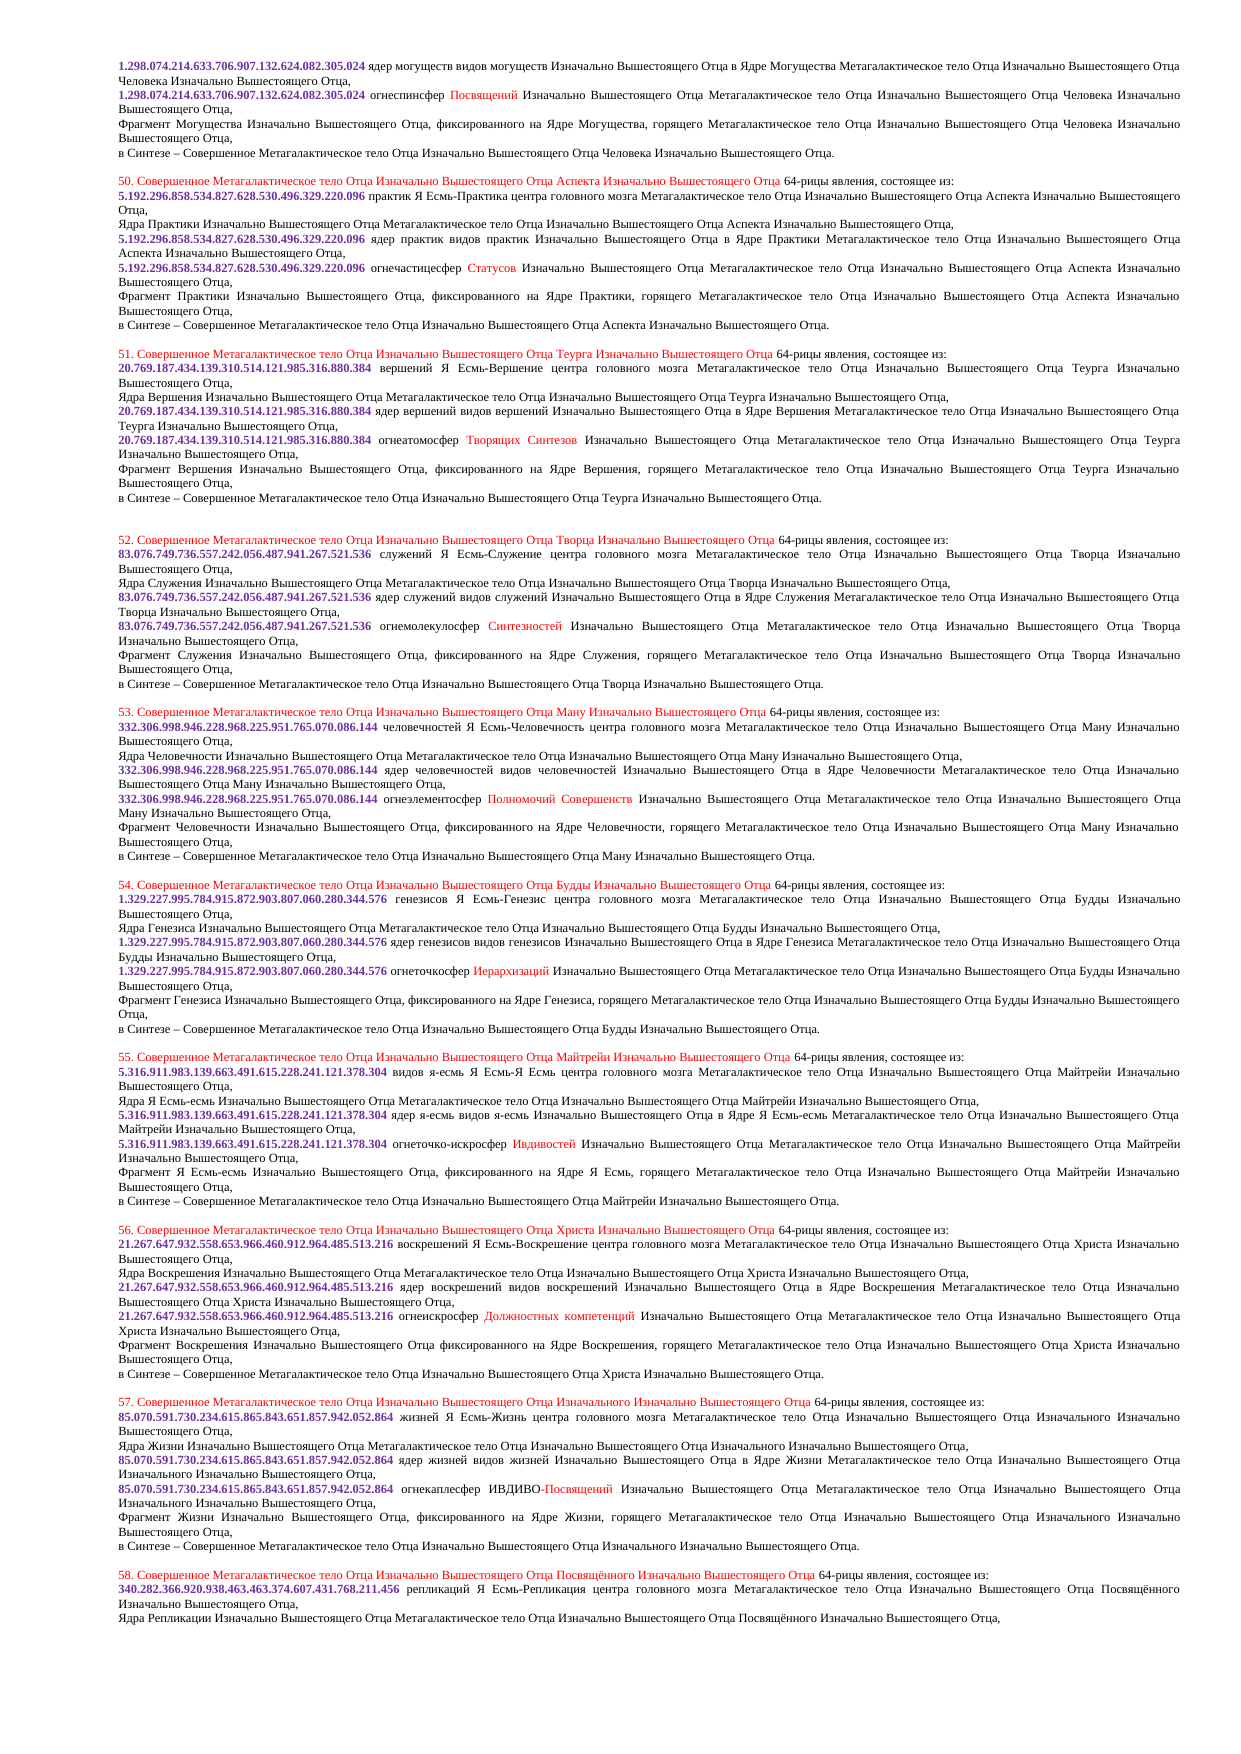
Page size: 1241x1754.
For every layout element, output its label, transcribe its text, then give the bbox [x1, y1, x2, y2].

text 332.306.998.946.228.968.225.951.765.070.086.144 ядер человечностей видов человечностей Изначально Вышестоящего Отца в Ядре Человечности Метагалактическое тело Отца Изначально Вышестоящего Отца Ману Изначально Вышестоящего Отца, [118, 763, 1181, 791]
text 332.306.998.946.228.968.225.951.765.070.086.144 человечностей Я Есмь-Человечность центра головного мозга Метагалактическое тело Отца Изначально Вышестоящего Отца Ману Изначально Вышестоящего Отца, [118, 719, 1181, 748]
text 58. Совершенное Метагалактическое тело Отца Изначально Вышестоящего Отца Посвящённого Изначально Вышестоящего Отца 64-рицы явления, состоящее из: [118, 1568, 1181, 1582]
text 56. Совершенное Метагалактическое тело Отца Изначально Вышестоящего Отца Христа Изначально Вышестоящего Отца 64-рицы явления, состоящее из: [118, 1223, 1181, 1237]
text 1.329.227.995.784.915.872.903.807.060.280.344.576 ядер генезисов видов генезисов Изначально Вышестоящего Отца в Ядре Генезиса Метагалактическое тело Отца Изначально Вышестоящего Отца Будды Изначально Вышестоящего Отца, [118, 935, 1181, 964]
text в Синтезе – Совершенное Метагалактическое тело Отца Изначально Вышестоящего Отца Майтрейи Изначально Вышестоящего Отца. [118, 1194, 1181, 1208]
text Ядра Служения Изначально Вышестоящего Отца Метагалактическое тело Отца Изначально Вышестоящего Отца Творца Изначально Вышестоящего Отца, [118, 576, 1181, 590]
text Фрагмент Вершения Изначально Вышестоящего Отца, фиксированного на Ядре Вершения, горящего Метагалактическое тело Отца Изначально Вышестоящего Отца Теурга Изначально Вышестоящего Отца, [118, 462, 1181, 490]
text Фрагмент Человечности Изначально Вышестоящего Отца, фиксированного на Ядре Человечности, горящего Метагалактическое тело Отца Изначально Вышестоящего Отца Ману Изначально Вышестоящего Отца, [118, 820, 1181, 849]
text 85.070.591.730.234.615.865.843.651.857.942.052.864 жизней Я Есмь-Жизнь центра головного мозга Метагалактическое тело Отца Изначально Вышестоящего Отца Изначального Изначально Вышестоящего Отца, [118, 1409, 1181, 1438]
text в Синтезе – Совершенное Метагалактическое тело Отца Изначально Вышестоящего Отца Христа Изначально Вышестоящего Отца. [118, 1366, 1181, 1381]
text Ядра Я Есмь-есмь Изначально Вышестоящего Отца Метагалактическое тело Отца Изначально Вышестоящего Отца Майтрейи Изначально Вышестоящего Отца, [118, 1093, 1181, 1108]
text 5.192.296.858.534.827.628.530.496.329.220.096 огнечастицесфер Статусов Изначально Вышестоящего Отца Метагалактическое тело Отца Изначально Вышестоящего Отца Аспекта Изначально Вышестоящего Отца, [118, 260, 1181, 289]
text Ядра Репликации Изначально Вышестоящего Отца Метагалактическое тело Отца Изначально Вышестоящего Отца Посвящённого Изначально Вышестоящего Отца, [118, 1611, 1181, 1625]
text 1.298.074.214.633.706.907.132.624.082.305.024 огнеспинсфер Посвящений Изначально Вышестоящего Отца Метагалактическое тело Отца Изначально Вышестоящего Отца Человека Изначально Вышестоящего Отца, [118, 88, 1181, 117]
text 83.076.749.736.557.242.056.487.941.267.521.536 ядер служений видов служений Изначально Вышестоящего Отца в Ядре Служения Метагалактическое тело Отца Изначально Вышестоящего Отца Творца Изначально Вышестоящего Отца, [118, 590, 1181, 619]
text 50. Совершенное Метагалактическое тело Отца Изначально Вышестоящего Отца Аспекта Изначально Вышестоящего Отца 64-рицы явления, состоящее из: [118, 174, 1181, 188]
text в Синтезе – Совершенное Метагалактическое тело Отца Изначально Вышестоящего Отца Аспекта Изначально Вышестоящего Отца. [118, 318, 1181, 332]
text 21.267.647.932.558.653.966.460.912.964.485.513.216 воскрешений Я Есмь-Воскрешение центра головного мозга Метагалактическое тело Отца Изначально Вышестоящего Отца Христа Изначально Вышестоящего Отца, [118, 1237, 1181, 1266]
text Фрагмент Могущества Изначально Вышестоящего Отца, фиксированного на Ядре Могущества, горящего Метагалактическое тело Отца Изначально Вышестоящего Отца Человека Изначально Вышестоящего Отца, [118, 117, 1181, 145]
text 5.316.911.983.139.663.491.615.228.241.121.378.304 видов я-есмь Я Есмь-Я Есмь центра головного мозга Метагалактическое тело Отца Изначально Вышестоящего Отца Майтрейи Изначально Вышестоящего Отца, [118, 1064, 1181, 1093]
text 55. Совершенное Метагалактическое тело Отца Изначально Вышестоящего Отца Майтрейи Изначально Вышестоящего Отца 64-рицы явления, состоящее из: [118, 1050, 1181, 1064]
text 51. Совершенное Метагалактическое тело Отца Изначально Вышестоящего Отца Теурга Изначально Вышестоящего Отца 64-рицы явления, состоящее из: [118, 347, 1181, 361]
text 54. Совершенное Метагалактическое тело Отца Изначально Вышестоящего Отца Будды Изначально Вышестоящего Отца 64-рицы явления, состоящее из: [118, 878, 1181, 892]
text Фрагмент Я Есмь-есмь Изначально Вышестоящего Отца, фиксированного на Ядре Я Есмь, горящего Метагалактическое тело Отца Изначально Вышестоящего Отца Майтрейи Изначально Вышестоящего Отца, [118, 1165, 1181, 1194]
text 83.076.749.736.557.242.056.487.941.267.521.536 служений Я Есмь-Служение центра головного мозга Метагалактическое тело Отца Изначально Вышестоящего Отца Творца Изначально Вышестоящего Отца, [118, 547, 1181, 576]
text Фрагмент Служения Изначально Вышестоящего Отца, фиксированного на Ядре Служения, горящего Метагалактическое тело Отца Изначально Вышестоящего Отца Творца Изначально Вышестоящего Отца, [118, 648, 1181, 676]
text 57. Совершенное Метагалактическое тело Отца Изначально Вышестоящего Отца Изначального Изначально Вышестоящего Отца 64-рицы явления, состоящее из: [118, 1395, 1181, 1409]
text в Синтезе – Совершенное Метагалактическое тело Отца Изначально Вышестоящего Отца Ману Изначально Вышестоящего Отца. [118, 849, 1181, 863]
text 5.192.296.858.534.827.628.530.496.329.220.096 практик Я Есмь-Практика центра головного мозга Метагалактическое тело Отца Изначально Вышестоящего Отца Аспекта Изначально Вышестоящего Отца, [118, 188, 1181, 217]
text 21.267.647.932.558.653.966.460.912.964.485.513.216 ядер воскрешений видов воскрешений Изначально Вышестоящего Отца в Ядре Воскрешения Метагалактическое тело Отца Изначально Вышестоящего Отца Христа Изначально Вышестоящего Отца, [118, 1280, 1181, 1309]
text Фрагмент Воскрешения Изначально Вышестоящего Отца фиксированного на Ядре Воскрешения, горящего Метагалактическое тело Отца Изначально Вышестоящего Отца Христа Изначально Вышестоящего Отца, [118, 1338, 1181, 1366]
text 20.769.187.434.139.310.514.121.985.316.880.384 огнеатомосфер Творящих Синтезов Изначально Вышестоящего Отца Метагалактическое тело Отца Изначально Вышестоящего Отца Теурга Изначально Вышестоящего Отца, [118, 433, 1181, 462]
text 5.316.911.983.139.663.491.615.228.241.121.378.304 ядер я-есмь видов я-есмь Изначально Вышестоящего Отца в Ядре Я Есмь-есмь Метагалактическое тело Отца Изначально Вышестоящего Отца Майтрейи Изначально Вышестоящего Отца, [118, 1108, 1181, 1136]
text 20.769.187.434.139.310.514.121.985.316.880.384 ядер вершений видов вершений Изначально Вышестоящего Отца в Ядре Вершения Метагалактическое тело Отца Изначально Вышестоящего Отца Теурга Изначально Вышестоящего Отца, [118, 404, 1181, 433]
text 1.298.074.214.633.706.907.132.624.082.305.024 ядер могуществ видов могуществ Изначально Вышестоящего Отца в Ядре Могущества Метагалактическое тело Отца Изначально Вышестоящего Отца Человека Изначально Вышестоящего Отца, [118, 59, 1181, 88]
text 1.329.227.995.784.915.872.903.807.060.280.344.576 огнеточкосфер Иерархизаций Изначально Вышестоящего Отца Метагалактическое тело Отца Изначально Вышестоящего Отца Будды Изначально Вышестоящего Отца, [118, 964, 1181, 993]
text 340.282.366.920.938.463.463.374.607.431.768.211.456 репликаций Я Есмь-Репликация центра головного мозга Метагалактическое тело Отца Изначально Вышестоящего Отца Посвящённого Изначально Вышестоящего Отца, [118, 1582, 1181, 1611]
text в Синтезе – Совершенное Метагалактическое тело Отца Изначально Вышестоящего Отца Изначального Изначально Вышестоящего Отца. [118, 1539, 1181, 1553]
text Ядра Практики Изначально Вышестоящего Отца Метагалактическое тело Отца Изначально Вышестоящего Отца Аспекта Изначально Вышестоящего Отца, [118, 217, 1181, 232]
text 5.316.911.983.139.663.491.615.228.241.121.378.304 огнеточко-искросфер Ивдивостей Изначально Вышестоящего Отца Метагалактическое тело Отца Изначально Вышестоящего Отца Майтрейи Изначально Вышестоящего Отца, [118, 1136, 1181, 1165]
text Ядра Жизни Изначально Вышестоящего Отца Метагалактическое тело Отца Изначально Вышестоящего Отца Изначального Изначально Вышестоящего Отца, [118, 1438, 1181, 1453]
text в Синтезе – Совершенное Метагалактическое тело Отца Изначально Вышестоящего Отца Будды Изначально Вышестоящего Отца. [118, 1021, 1181, 1036]
text 83.076.749.736.557.242.056.487.941.267.521.536 огнемолекулосфер Синтезностей Изначально Вышестоящего Отца Метагалактическое тело Отца Изначально Вышестоящего Отца Творца Изначально Вышестоящего Отца, [118, 619, 1181, 648]
text Фрагмент Жизни Изначально Вышестоящего Отца, фиксированного на Ядре Жизни, горящего Метагалактическое тело Отца Изначально Вышестоящего Отца Изначального Изначально Вышестоящего Отца, [118, 1510, 1181, 1539]
text 52. Совершенное Метагалактическое тело Отца Изначально Вышестоящего Отца Творца Изначально Вышестоящего Отца 64-рицы явления, состоящее из: [118, 533, 1181, 547]
text 5.192.296.858.534.827.628.530.496.329.220.096 ядер практик видов практик Изначально Вышестоящего Отца в Ядре Практики Метагалактическое тело Отца Изначально Вышестоящего Отца Аспекта Изначально Вышестоящего Отца, [118, 232, 1181, 260]
text Фрагмент Практики Изначально Вышестоящего Отца, фиксированного на Ядре Практики, горящего Метагалактическое тело Отца Изначально Вышестоящего Отца Аспекта Изначально Вышестоящего Отца, [118, 289, 1181, 318]
text 1.329.227.995.784.915.872.903.807.060.280.344.576 генезисов Я Есмь-Генезис центра головного мозга Метагалактическое тело Отца Изначально Вышестоящего Отца Будды Изначально Вышестоящего Отца, [118, 892, 1181, 921]
text Ядра Воскрешения Изначально Вышестоящего Отца Метагалактическое тело Отца Изначально Вышестоящего Отца Христа Изначально Вышестоящего Отца, [118, 1266, 1181, 1280]
text 85.070.591.730.234.615.865.843.651.857.942.052.864 огнекаплесфер ИВДИВО-Посвящений Изначально Вышестоящего Отца Метагалактическое тело Отца Изначально Вышестоящего Отца Изначального Изначально Вышестоящего Отца, [118, 1481, 1181, 1510]
text 85.070.591.730.234.615.865.843.651.857.942.052.864 ядер жизней видов жизней Изначально Вышестоящего Отца в Ядре Жизни Метагалактическое тело Отца Изначально Вышестоящего Отца Изначального Изначально Вышестоящего Отца, [118, 1453, 1181, 1481]
text в Синтезе – Совершенное Метагалактическое тело Отца Изначально Вышестоящего Отца Теурга Изначально Вышестоящего Отца. [118, 490, 1181, 505]
text в Синтезе – Совершенное Метагалактическое тело Отца Изначально Вышестоящего Отца Человека Изначально Вышестоящего Отца. [118, 145, 1181, 160]
text Ядра Вершения Изначально Вышестоящего Отца Метагалактическое тело Отца Изначально Вышестоящего Отца Теурга Изначально Вышестоящего Отца, [118, 390, 1181, 404]
text 53. Совершенное Метагалактическое тело Отца Изначально Вышестоящего Отца Ману Изначально Вышестоящего Отца 64-рицы явления, состоящее из: [118, 705, 1181, 719]
text Ядра Человечности Изначально Вышестоящего Отца Метагалактическое тело Отца Изначально Вышестоящего Отца Ману Изначально Вышестоящего Отца, [118, 748, 1181, 763]
text 21.267.647.932.558.653.966.460.912.964.485.513.216 огнеискросфер Должностных компетенций Изначально Вышестоящего Отца Метагалактическое тело Отца Изначально Вышестоящего Отца Христа Изначально Вышестоящего Отца, [118, 1309, 1181, 1338]
text в Синтезе – Совершенное Метагалактическое тело Отца Изначально Вышестоящего Отца Творца Изначально Вышестоящего Отца. [118, 676, 1181, 691]
text 332.306.998.946.228.968.225.951.765.070.086.144 огнеэлементосфер Полномочий Совершенств Изначально Вышестоящего Отца Метагалактическое тело Отца Изначально Вышестоящего Отца Ману Изначально Вышестоящего Отца, [118, 791, 1181, 820]
text Ядра Генезиса Изначально Вышестоящего Отца Метагалактическое тело Отца Изначально Вышестоящего Отца Будды Изначально Вышестоящего Отца, [118, 921, 1181, 935]
text Фрагмент Генезиса Изначально Вышестоящего Отца, фиксированного на Ядре Генезиса, горящего Метагалактическое тело Отца Изначально Вышестоящего Отца Будды Изначально Вышестоящего Отца, [118, 993, 1181, 1021]
text 20.769.187.434.139.310.514.121.985.316.880.384 вершений Я Есмь-Вершение центра головного мозга Метагалактическое тело Отца Изначально Вышестоящего Отца Теурга Изначально Вышестоящего Отца, [118, 361, 1181, 390]
